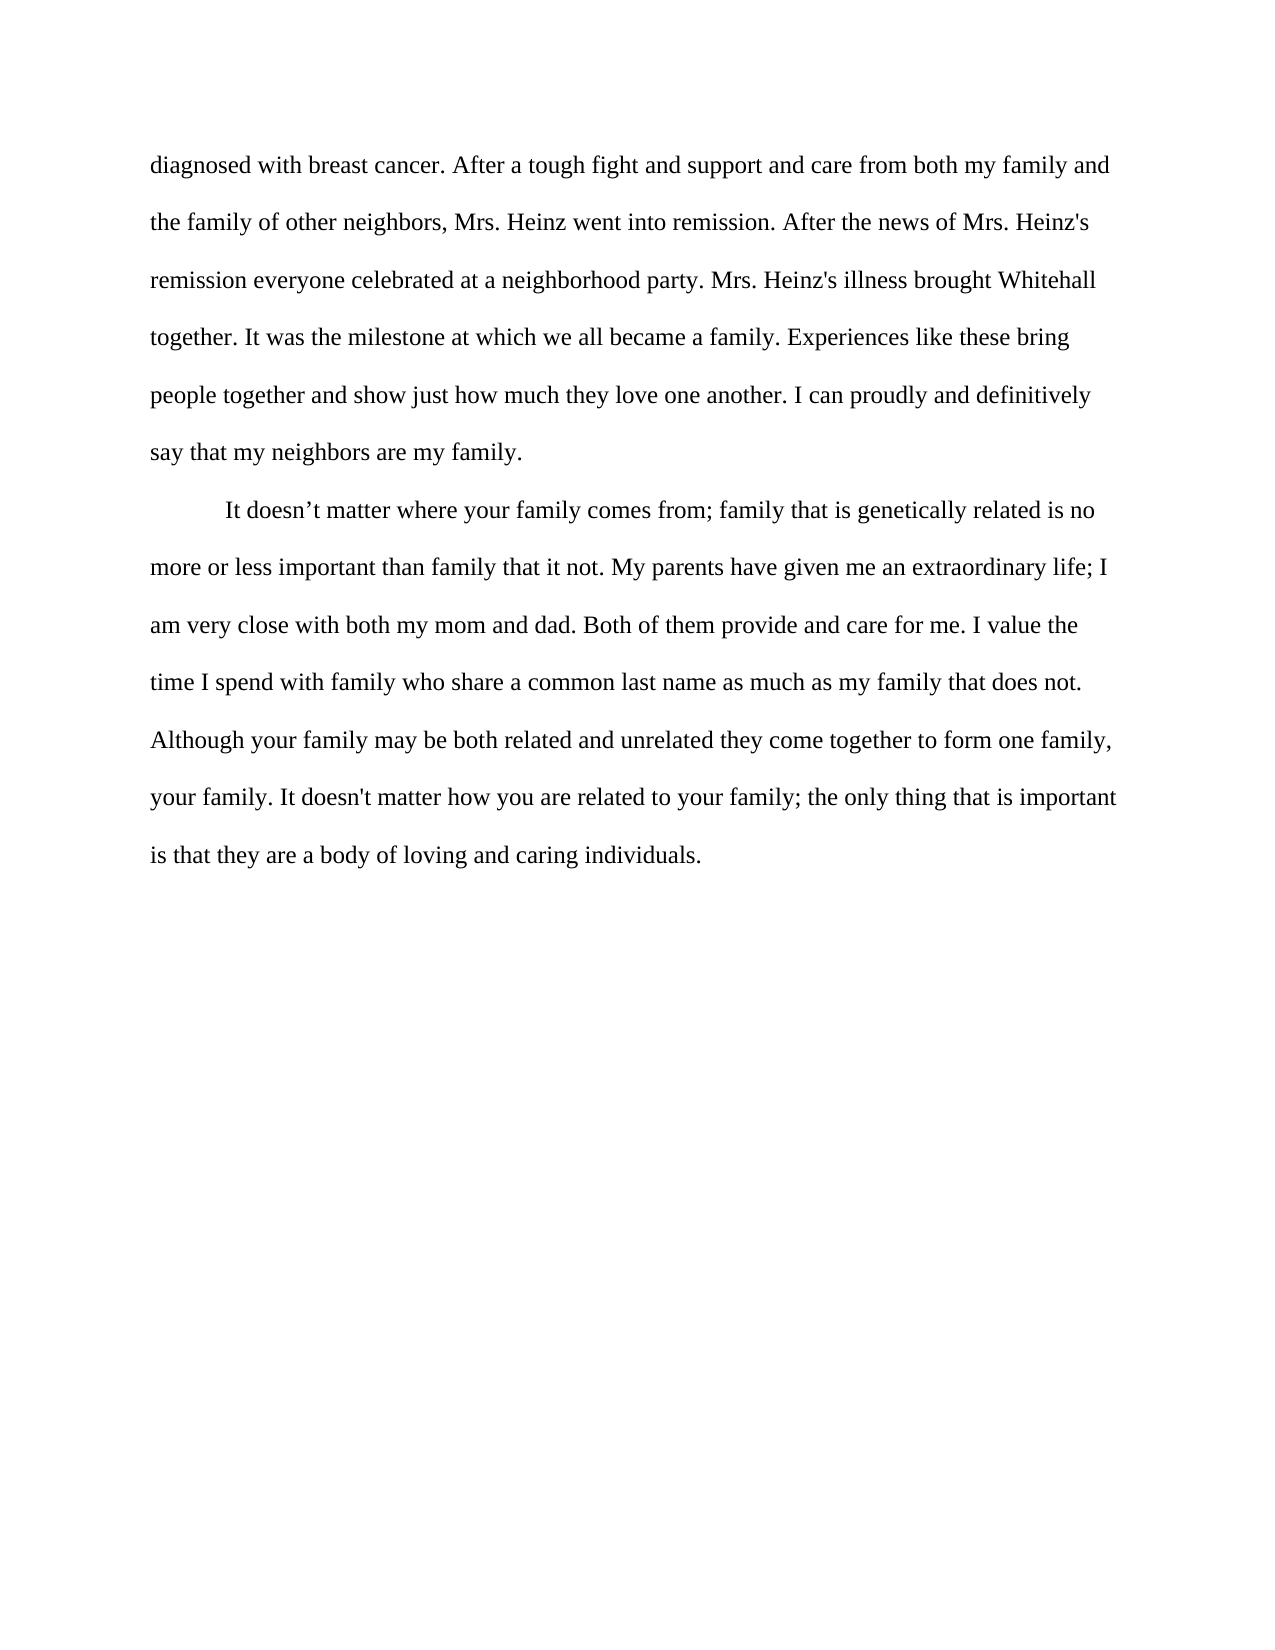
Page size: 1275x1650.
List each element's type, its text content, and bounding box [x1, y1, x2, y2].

text It doesn’t matter where your family comes from; family that is genetically related is no more or less important than family that it not. My parents have given me an extraordinary life; I am very close with both my mom and dad. Both of them provide and care for me. I value the time I spend with family who share a common last name as much as my family that does not. Although your family may be both related and unrelated they come together to form one family, your family. It doesn't matter how you are related to your family; the only thing that is important is that they are a body of loving and caring individuals. [150, 495, 1125, 869]
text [150, 150, 1125, 466]
